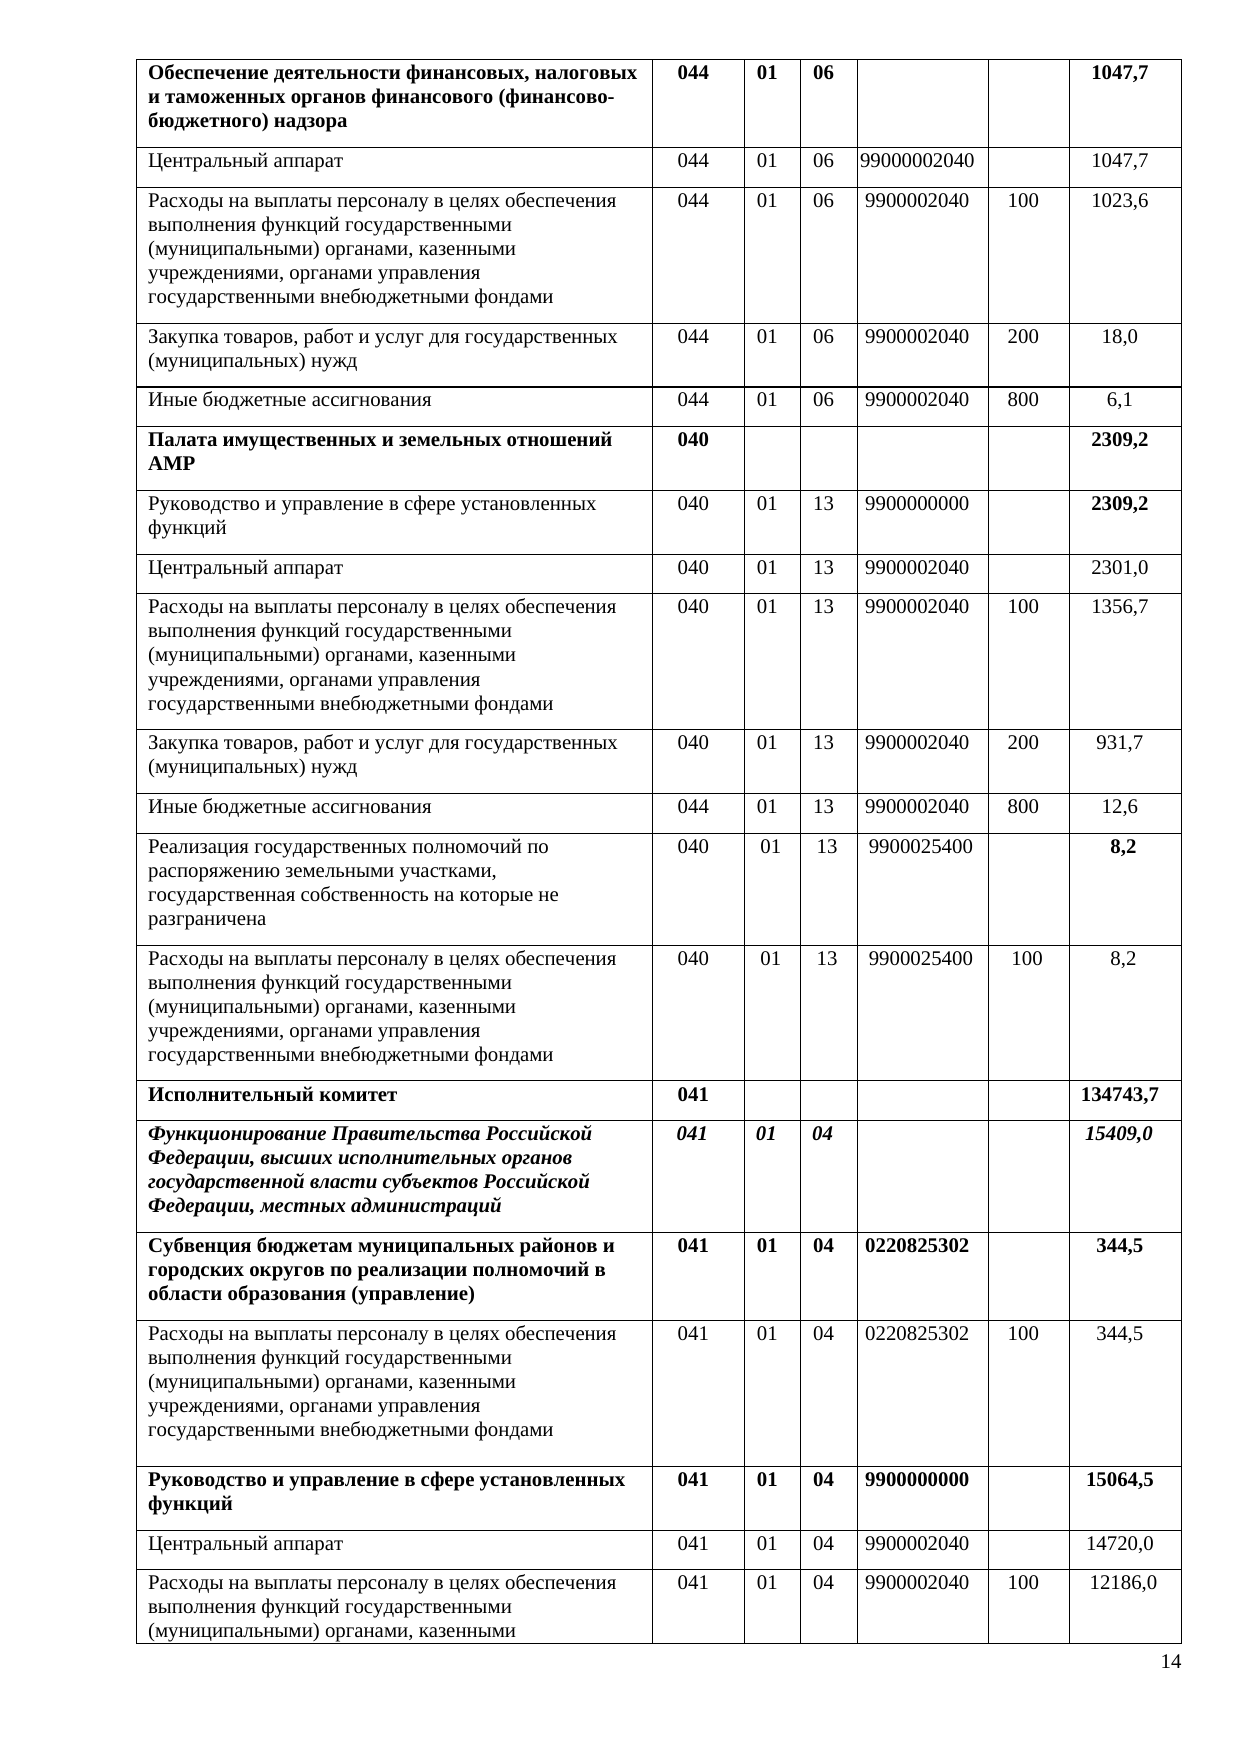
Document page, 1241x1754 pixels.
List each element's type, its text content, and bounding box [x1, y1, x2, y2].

table_cell 041 [653, 1467, 744, 1529]
table_cell 8,2 [1070, 834, 1181, 944]
table_cell 1047,7 [1070, 148, 1181, 187]
table_cell 9900002040 [858, 388, 988, 426]
table_cell 100 [989, 1570, 1069, 1642]
table_cell 13 [801, 834, 857, 944]
table_cell 040 [653, 427, 744, 490]
table_cell 01 [745, 148, 800, 187]
table_cell Руководство и управление в сфере установленных функций [137, 491, 652, 553]
table_cell 01 [745, 946, 800, 1080]
table_cell 12186,0 [1070, 1570, 1181, 1642]
table_cell 100 [989, 594, 1069, 729]
table_cell 040 [653, 555, 744, 593]
table_cell 06 [801, 60, 857, 147]
table_cell 040 [653, 491, 744, 553]
table_cell 04 [801, 1233, 857, 1320]
table_cell 9900002040 [858, 555, 988, 593]
table_cell 06 [801, 324, 857, 386]
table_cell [137, 1570, 652, 1642]
table_cell 13 [801, 555, 857, 593]
table_cell 06 [801, 148, 857, 187]
table_cell 044 [653, 324, 744, 386]
table_cell Центральный аппарат [137, 555, 652, 593]
table_cell 1356,7 [1070, 594, 1181, 729]
table_cell Закупка товаров, работ и услуг для государственных (муниципальных) нужд [137, 730, 652, 793]
table_cell 2301,0 [1070, 555, 1181, 593]
table_cell Палата имущественных и земельных отношений АМР [137, 427, 652, 490]
table_cell [801, 1081, 857, 1120]
table_cell 041 [653, 1531, 744, 1569]
table_cell 134743,7 [1070, 1081, 1181, 1120]
table_cell Иные бюджетные ассигнования [137, 794, 652, 833]
table_cell [745, 1081, 800, 1120]
table_cell 9900002040 [858, 794, 988, 833]
table_cell 13 [801, 794, 857, 833]
table_cell [989, 148, 1069, 187]
table_cell 040 [653, 730, 744, 793]
table_cell 04 [801, 1570, 857, 1642]
table_cell 01 [745, 324, 800, 386]
table_cell 9900002040 [858, 1531, 988, 1569]
table_cell 044 [653, 148, 744, 187]
table_cell 14720,0 [1070, 1531, 1181, 1569]
table_cell 06 [801, 388, 857, 426]
table_cell Иные бюджетные ассигнования [137, 388, 652, 426]
table_cell [989, 1233, 1069, 1320]
table_cell [858, 1081, 988, 1120]
table_cell [801, 427, 857, 490]
table_cell 01 [745, 794, 800, 833]
table_cell 0220825302 [858, 1233, 988, 1320]
table_cell 200 [989, 324, 1069, 386]
table_cell [989, 60, 1069, 147]
table_cell 01 [745, 1121, 800, 1232]
table_cell [989, 1467, 1069, 1529]
table_cell 041 [653, 1321, 744, 1466]
table_cell 12,6 [1070, 794, 1181, 833]
table_cell 01 [745, 388, 800, 426]
table_cell 0220825302 [858, 1321, 988, 1466]
table_cell 344,5 [1070, 1321, 1181, 1466]
table_cell 041 [653, 1233, 744, 1320]
table_cell 01 [745, 491, 800, 553]
table_cell 13 [801, 730, 857, 793]
table_cell 9900002040 [858, 1570, 988, 1642]
table_cell 9900002040 [858, 324, 988, 386]
table_cell 06 [801, 188, 857, 323]
table_cell 01 [745, 594, 800, 729]
table_cell 04 [801, 1467, 857, 1529]
table_cell 01 [745, 60, 800, 147]
table_cell 13 [801, 946, 857, 1080]
table_cell Реализация государственных полномочий по распоряжению земельными участками, государственная собственность на которые не разграничена [137, 834, 652, 944]
table_cell 04 [801, 1531, 857, 1569]
table_cell 18,0 [1070, 324, 1181, 386]
table_cell 800 [989, 388, 1069, 426]
table_cell 044 [653, 188, 744, 323]
table_cell 01 [745, 1233, 800, 1320]
table_cell 01 [745, 730, 800, 793]
table_cell 9900000000 [858, 491, 988, 553]
table_cell 9900002040 [858, 188, 988, 323]
table_cell 1023,6 [1070, 188, 1181, 323]
table_cell 01 [745, 1467, 800, 1529]
table_cell [745, 427, 800, 490]
table_cell 8,2 [1070, 946, 1181, 1080]
table_cell Субвенция бюджетам муниципальных районов и городских округов по реализации полномочий в области образования (управление) [137, 1233, 652, 1320]
table_cell 100 [989, 188, 1069, 323]
table_cell Центральный аппарат [137, 148, 652, 187]
table_cell 041 [653, 1570, 744, 1642]
table_cell [989, 555, 1069, 593]
table_cell 01 [745, 834, 800, 944]
table_cell [858, 60, 988, 147]
table_cell [989, 491, 1069, 553]
table_cell 2309,2 [1070, 427, 1181, 490]
table_cell Руководство и управление в сфере установленных функций [137, 1467, 652, 1529]
table_cell Закупка товаров, работ и услуг для государственных (муниципальных) нужд [137, 324, 652, 386]
table_cell 01 [745, 555, 800, 593]
table_cell 01 [745, 188, 800, 323]
table_cell 01 [745, 1570, 800, 1642]
table_cell 044 [653, 794, 744, 833]
table_cell Функционирование Правительства Российской Федерации, высших исполнительных органов государственной власти субъектов Российской Федерации, местных администраций [137, 1121, 652, 1232]
table_cell [989, 1121, 1069, 1232]
table_cell [989, 834, 1069, 944]
table_cell 041 [653, 1081, 744, 1120]
table_cell Исполнительный комитет [137, 1081, 652, 1120]
table_cell 044 [653, 388, 744, 426]
table_cell 9900000000 [858, 1467, 988, 1529]
table_cell 1047,7 [1070, 60, 1181, 147]
table_cell 2309,2 [1070, 491, 1181, 553]
table_cell 9900002040 [858, 730, 988, 793]
table_cell 044 [653, 60, 744, 147]
table_cell 100 [989, 946, 1069, 1080]
table_cell 9900002040 [858, 594, 988, 729]
table_cell 6,1 [1070, 388, 1181, 426]
table_cell 01 [745, 1321, 800, 1466]
table_cell 9900025400 [858, 946, 988, 1080]
table_cell 040 [653, 946, 744, 1080]
table_cell 931,7 [1070, 730, 1181, 793]
table_cell 04 [801, 1321, 857, 1466]
table_cell [989, 1081, 1069, 1120]
table_cell 040 [653, 594, 744, 729]
table_cell Центральный аппарат [137, 1531, 652, 1569]
table_cell [989, 427, 1069, 490]
table_cell 04 [801, 1121, 857, 1232]
table_cell Обеспечение деятельности финансовых, налоговых и таможенных органов финансового (финансово-бюджетного) надзора [137, 60, 652, 147]
table_cell [858, 427, 988, 490]
table_cell 99000002040 [858, 148, 988, 187]
table_cell 15064,5 [1070, 1467, 1181, 1529]
table_cell 01 [745, 1531, 800, 1569]
table_cell 15409,0 [1070, 1121, 1181, 1232]
table_cell 100 [989, 1321, 1069, 1466]
table_cell 344,5 [1070, 1233, 1181, 1320]
table_cell 040 [653, 834, 744, 944]
table_cell 200 [989, 730, 1069, 793]
table_cell [858, 1121, 988, 1232]
table_cell 041 [653, 1121, 744, 1232]
table_cell 9900025400 [858, 834, 988, 944]
table_cell 13 [801, 594, 857, 729]
table_cell 13 [801, 491, 857, 553]
table_cell 800 [989, 794, 1069, 833]
table_cell [989, 1531, 1069, 1569]
